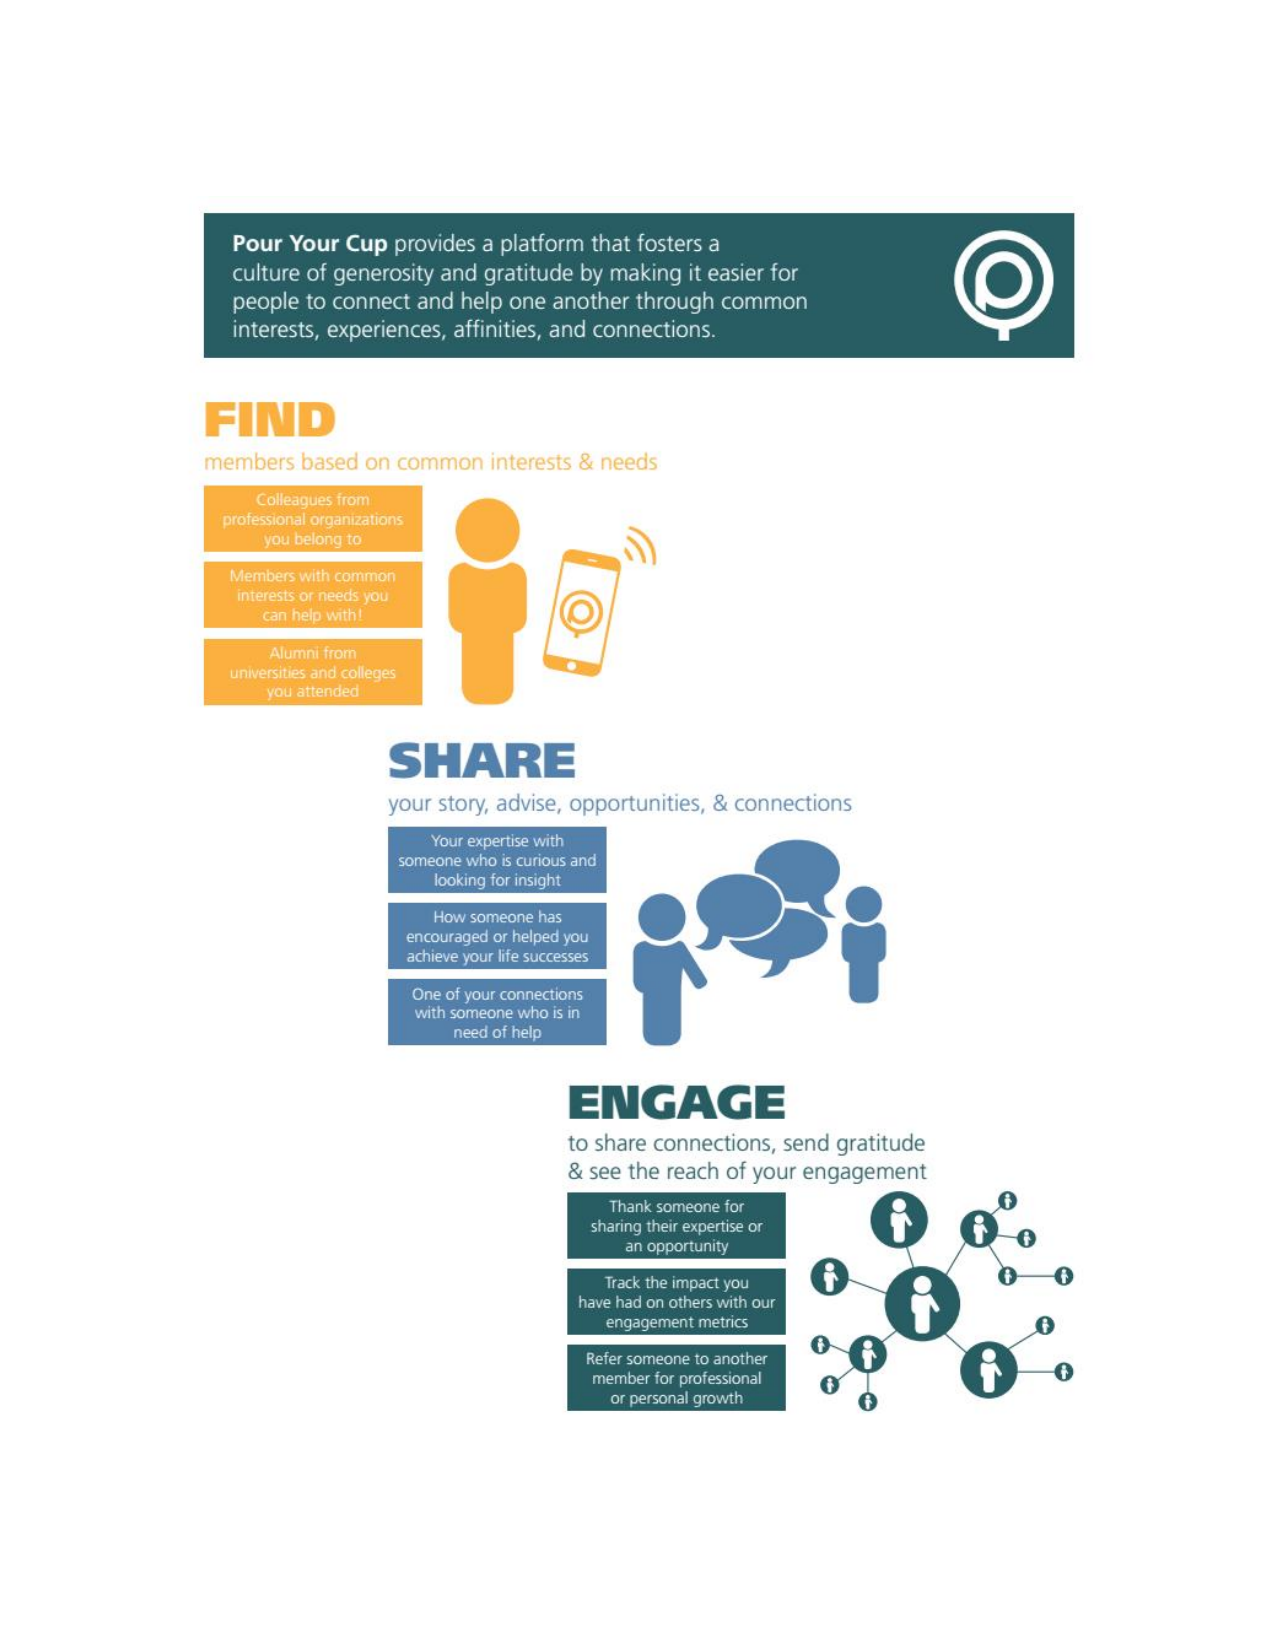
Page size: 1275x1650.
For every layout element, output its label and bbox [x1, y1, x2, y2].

picture [150, 196, 1125, 1438]
